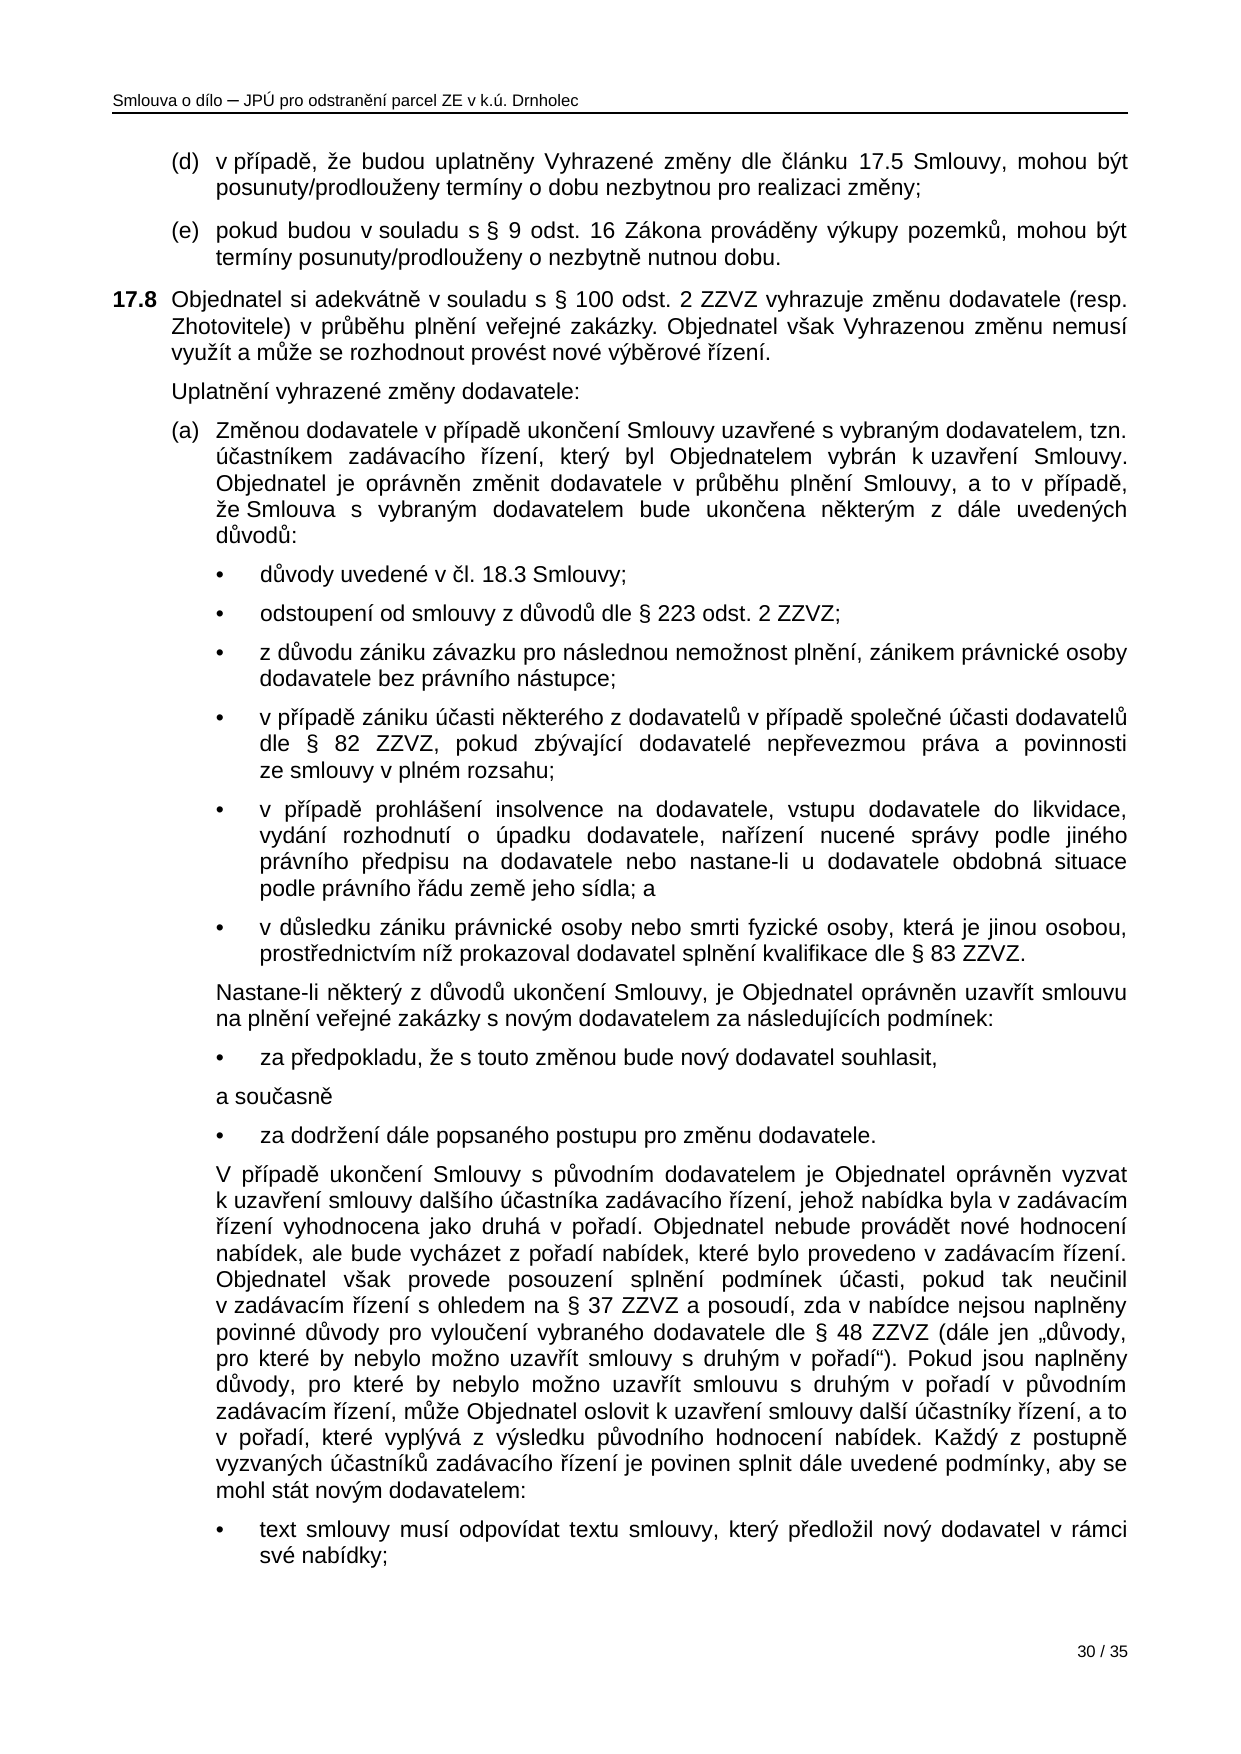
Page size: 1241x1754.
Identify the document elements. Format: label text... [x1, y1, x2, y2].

text • v případě prohlášení insolvence na dodavatele, vstupu dodavatele do likvidace, vydání rozhodnutí o úpadku dodavatele, nařízení nucené správy podle jiného právního předpisu na dodavatele nebo nastane-li u dodavatele obdobná situace podle právního řádu země jeho sídla; a [216, 796, 1128, 901]
text • text smlouvy musí odpovídat textu smlouvy, který předložil nový dodavatel v rámci své nabídky; [216, 1516, 1128, 1568]
text • za předpokladu, že s touto změnou bude nový dodavatel souhlasit, [216, 1044, 1128, 1070]
text • důvody uvedené v čl. 18.3 Smlouvy; [216, 561, 1128, 587]
list Uplatnění vyhrazené změny dodavatele: [112, 378, 1128, 404]
text • odstoupení od smlouvy z důvodů dle § 223 odst. 2 ZZVZ; [216, 600, 1128, 626]
list v případě, že budou uplatněny Vyhrazené změny dle článku 17.5 Smlouvy, mohou být posunuty/prodlouženy termíny o dobu nezbytnou pro realizaci změny; [171, 148, 1128, 200]
text • v případě zániku účasti některého z dodavatelů v případě společné účasti dodavatelů dle § 82 ZZVZ, pokud zbývající dodavatelé nepřevezmou práva a povinnosti ze smlouvy v plném rozsahu; [216, 704, 1128, 783]
text V případě ukončení Smlouvy s původním dodavatelem je Objednatel oprávněn vyzvat k uzavření smlouvy dalšího účastníka zadávacího řízení, jehož nabídka byla v zadávacím řízení vyhodnocena jako druhá v pořadí. Objednatel nebude provádět nové hodnocení nabídek, ale bude vycházet z pořadí nabídek, které bylo provedeno v zadávacím řízení. Objednatel však provede posouzení splnění podmínek účasti, pokud tak neučinil v zadávacím řízení s ohledem na § 37 ZZVZ a posoudí, zda v nabídce nejsou naplněny povinné důvody pro vyloučení vybraného dodavatele dle § 48 ZZVZ (dále jen „důvody, pro které by nebylo možno uzavřít smlouvy s druhým v pořadí“). Pokud jsou naplněny důvody, pro které by nebylo možno uzavřít smlouvu s druhým v pořadí v původním zadávacím řízení, může Objednatel oslovit k uzavření smlouvy další účastníky řízení, a to v pořadí, které vyplývá z výsledku původního hodnocení nabídek. Každý z postupně vyzvaných účastníků zadávacího řízení je povinen splnit dále uvedené podmínky, aby se mohl stát novým dodavatelem: [216, 1161, 1128, 1503]
text a současně [186, 1083, 1128, 1109]
text • za dodržení dále popsaného postupu pro změnu dodavatele. [216, 1122, 1128, 1148]
text • z důvodu zániku závazku pro následnou nemožnost plnění, zánikem právnické osoby dodavatele bez právního nástupce; [216, 639, 1128, 692]
list Změnou dodavatele v případě ukončení Smlouvy uzavřené s vybraným dodavatelem, tzn. účastníkem zadávacího řízení, který byl Objednatelem vybrán k uzavření Smlouvy. Objednatel je oprávněn změnit dodavatele v průběhu plnění Smlouvy, a to v případě, že Smlouva s vybraným dodavatelem bude ukončena některým z dále uvedených důvodů: [171, 417, 1128, 549]
text Objednatel si adekvátně v souladu s § 100 odst. 2 ZZVZ vyhrazuje změnu dodavatele (resp. Zhotovitele) v průběhu plnění veřejné zakázky. Objednatel však Vyhrazenou změnu nemusí využít a může se rozhodnout provést nové výběrové řízení. [112, 286, 1128, 366]
list pokud budou v souladu s § 9 odst. 16 Zákona prováděny výkupy pozemků, mohou být termíny posunuty/prodlouženy o nezbytně nutnou dobu. [171, 217, 1128, 270]
text Nastane-li některý z důvodů ukončení Smlouvy, je Objednatel oprávněn uzavřít smlouvu na plnění veřejné zakázky s novým dodavatelem za následujících podmínek: [216, 979, 1128, 1031]
text • v důsledku zániku právnické osoby nebo smrti fyzické osoby, která je jinou osobou, prostřednictvím níž prokazoval dodavatel splnění kvalifikace dle § 83 ZZVZ. [216, 913, 1128, 966]
